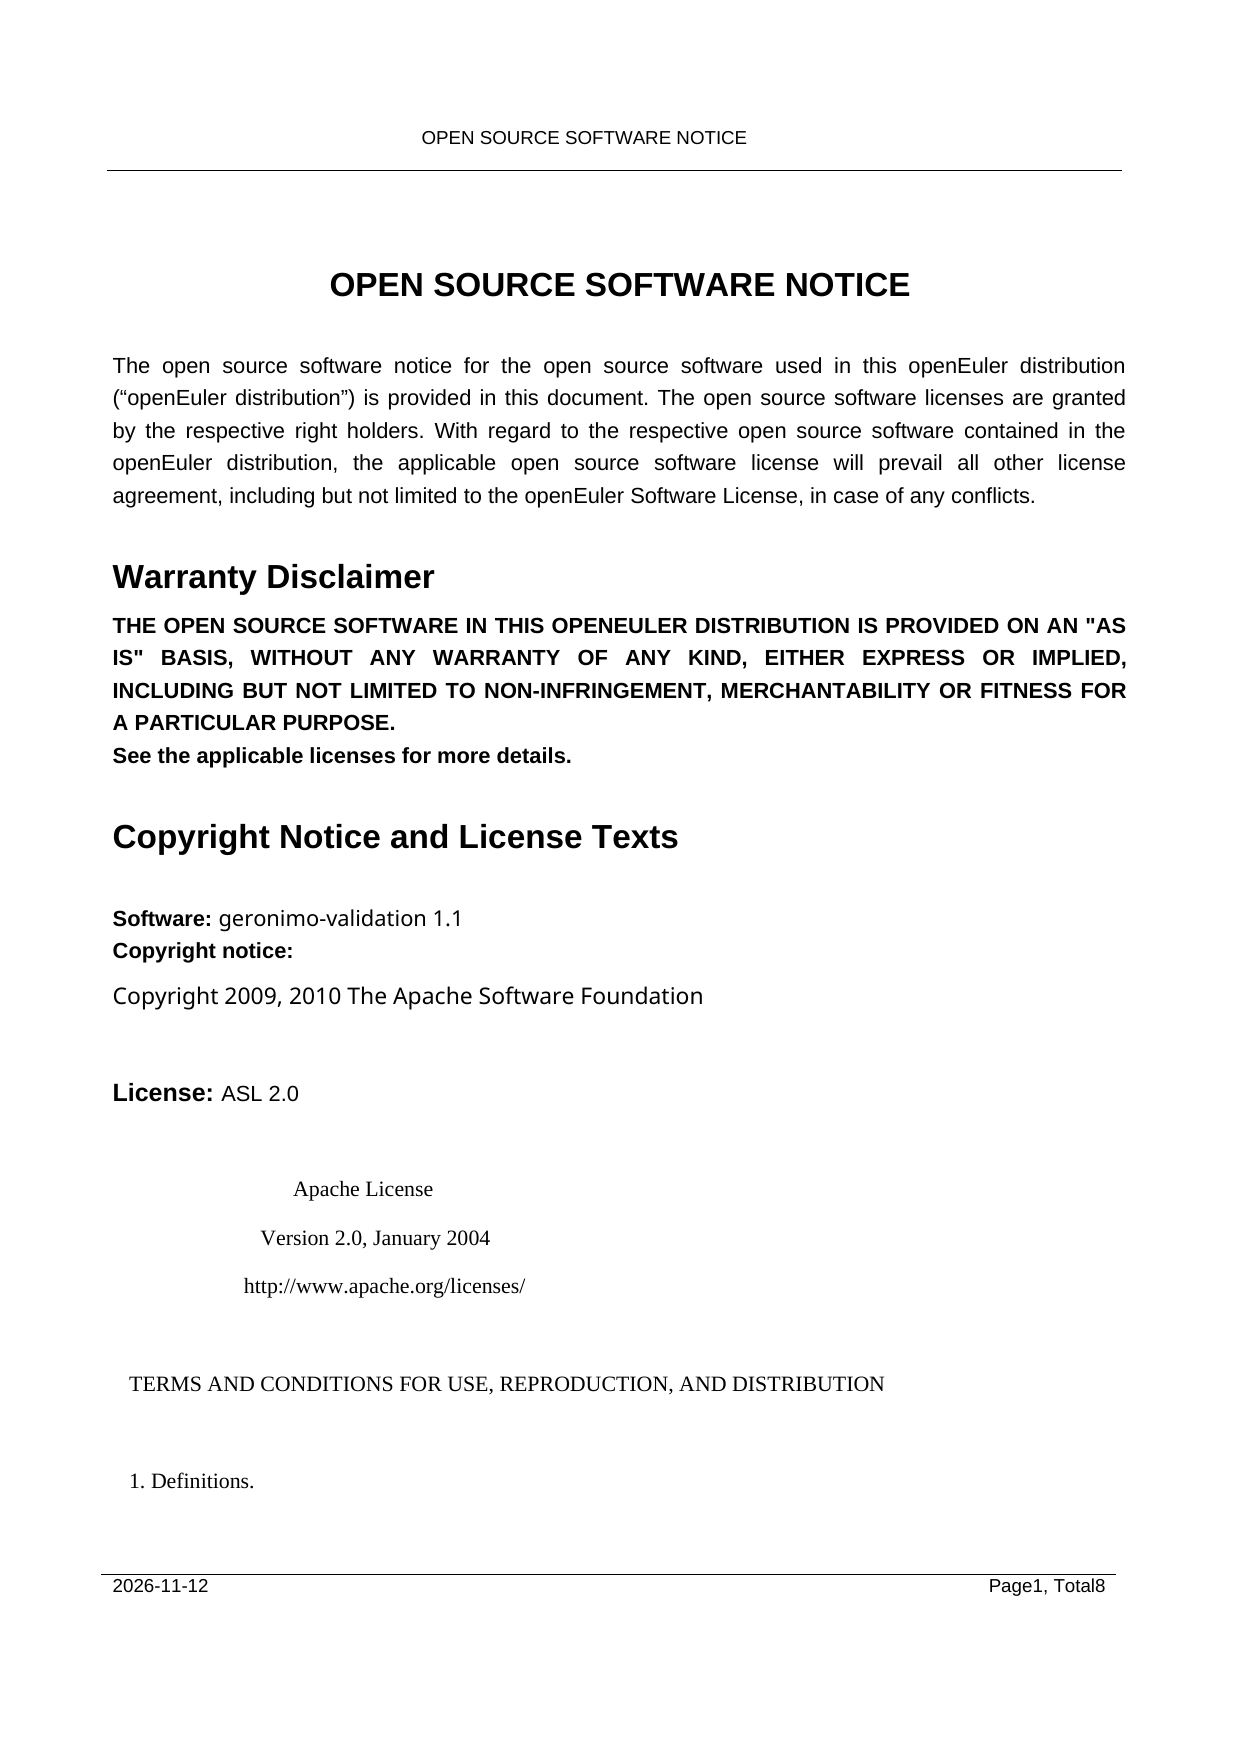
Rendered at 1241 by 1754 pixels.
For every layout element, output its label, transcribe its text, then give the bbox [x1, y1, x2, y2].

text OPEN SOURCE SOFTWARE NOTICE [112, 251, 1128, 316]
text Software: geronimo-validation 1.1 [112, 901, 1128, 934]
text License: ASL 2.0 [112, 1077, 1128, 1109]
text Copyright notice: [112, 934, 1128, 966]
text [112, 1123, 1128, 1497]
text Warranty Disclaimer [112, 544, 1128, 609]
text The open source software notice for the open source software used in this openEuler distribution (“openEuler distribution”) is provided in this document. The open source software licenses are granted by the respective right holders. With regard to the respective open source software contained in the openEuler distribution, the applicable open source software license will prevail all other license agreement, including but not limited to the openEuler Software License, in case of any conflicts. [112, 349, 1128, 511]
text Copyright Notice and License Texts [112, 804, 1128, 869]
text Copyright 2009, 2010 The Apache Software Foundation [112, 979, 1128, 1060]
text THE OPEN SOURCE SOFTWARE IN THIS OPENEULER DISTRIBUTION IS PROVIDED ON AN "AS IS" BASIS, WITHOUT ANY WARRANTY OF ANY KIND, EITHER EXPRESS OR IMPLIED, INCLUDING BUT NOT LIMITED TO NON-INFRINGEMENT, MERCHANTABILITY OR FITNESS FOR A PARTICULAR PURPOSE. See the applicable licenses for more details. [112, 609, 1128, 771]
